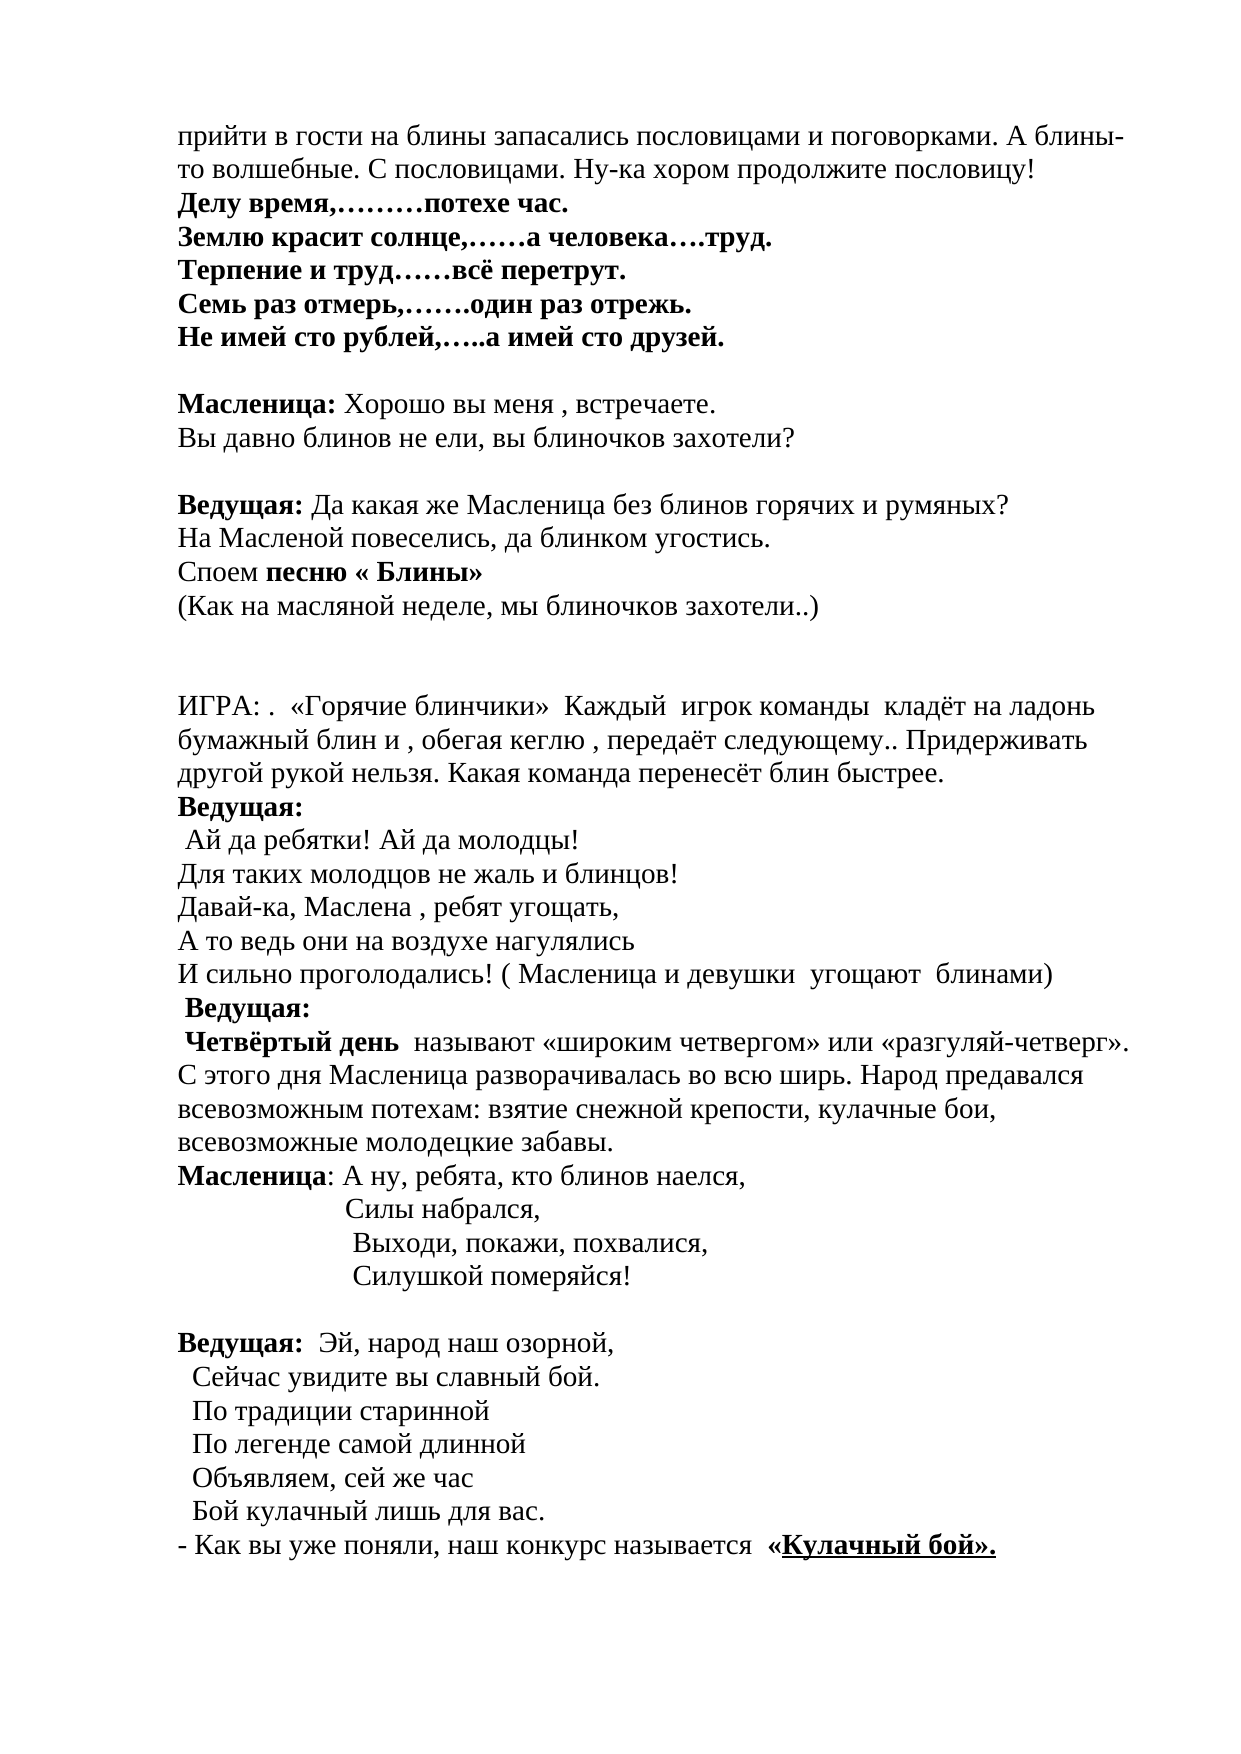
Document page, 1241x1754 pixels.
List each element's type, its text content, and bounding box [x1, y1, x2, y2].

text Семь раз отмерь,…….один раз отрежь. [177, 286, 1152, 319]
text Ведущая: Ай да ребятки! Ай да молодцы! Для таких молодцов не жаль и блинцов! Давай-ка, Маслена , ребят угощать, А то ведь они на воздухе нагулялись И сильно проголодались! ( Масленица и девушки угощают блинами) [177, 789, 1152, 990]
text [177, 118, 1152, 185]
text С этого дня Масленица разворачивалась во всю ширь. Народ предавался всевозможным потехам: взятие снежной крепости, кулачные бои, всевозможные молодецкие забавы. [177, 1057, 1152, 1158]
text Ведущая: Эй, народ наш озорной, [177, 1326, 1152, 1359]
text Масленица: А ну, ребята, кто блинов наелся, [177, 1158, 1152, 1191]
text ИГРА: . «Горячие блинчики» Каждый игрок команды кладёт на ладонь бумажный блин и , обегая кеглю , передаёт следующему.. Придерживать другой рукой нельзя. Какая команда перенесёт блин быстрее. [177, 688, 1152, 789]
text Силы набрался, [177, 1191, 1152, 1225]
text Не имей сто рублей,…..а имей сто друзей. [177, 319, 1152, 353]
text (Как на масляной неделе, мы блиночков захотели..) [177, 588, 1152, 621]
text Делу время,………потехе час. [177, 185, 1152, 219]
text Споем песню « Блины» [177, 554, 1152, 588]
text Вы давно блинов не ели, вы блиночков захотели? [177, 420, 1152, 453]
text Четвёртый день называют «широким четвергом» или «разгуляй-четверг». [177, 1024, 1152, 1057]
text Масленица: Хорошо вы меня , встречаете. [177, 386, 1152, 420]
text Землю красит солнце,……а человека….труд. [177, 219, 1152, 252]
text Объявляем, сей же час [177, 1460, 1152, 1493]
text По легенде самой длинной [177, 1426, 1152, 1460]
text По традиции старинной [177, 1393, 1152, 1426]
text Бой кулачный лишь для вас. [177, 1493, 1152, 1527]
text - Как вы уже поняли, наш конкурс называется «Кулачный бой». [177, 1527, 1152, 1560]
text Сейчас увидите вы славный бой. [177, 1359, 1152, 1393]
text Силушкой померяйся! [177, 1258, 1152, 1292]
text Выходи, покажи, похвалися, [177, 1225, 1152, 1258]
text Ведущая: Да какая же Масленица без блинов горячих и румяных? [177, 487, 1152, 521]
text Ведущая: [177, 990, 1152, 1024]
text На Масленой повеселись, да блинком угостись. [177, 521, 1152, 554]
text Терпение и труд……всё перетрут. [177, 252, 1152, 286]
